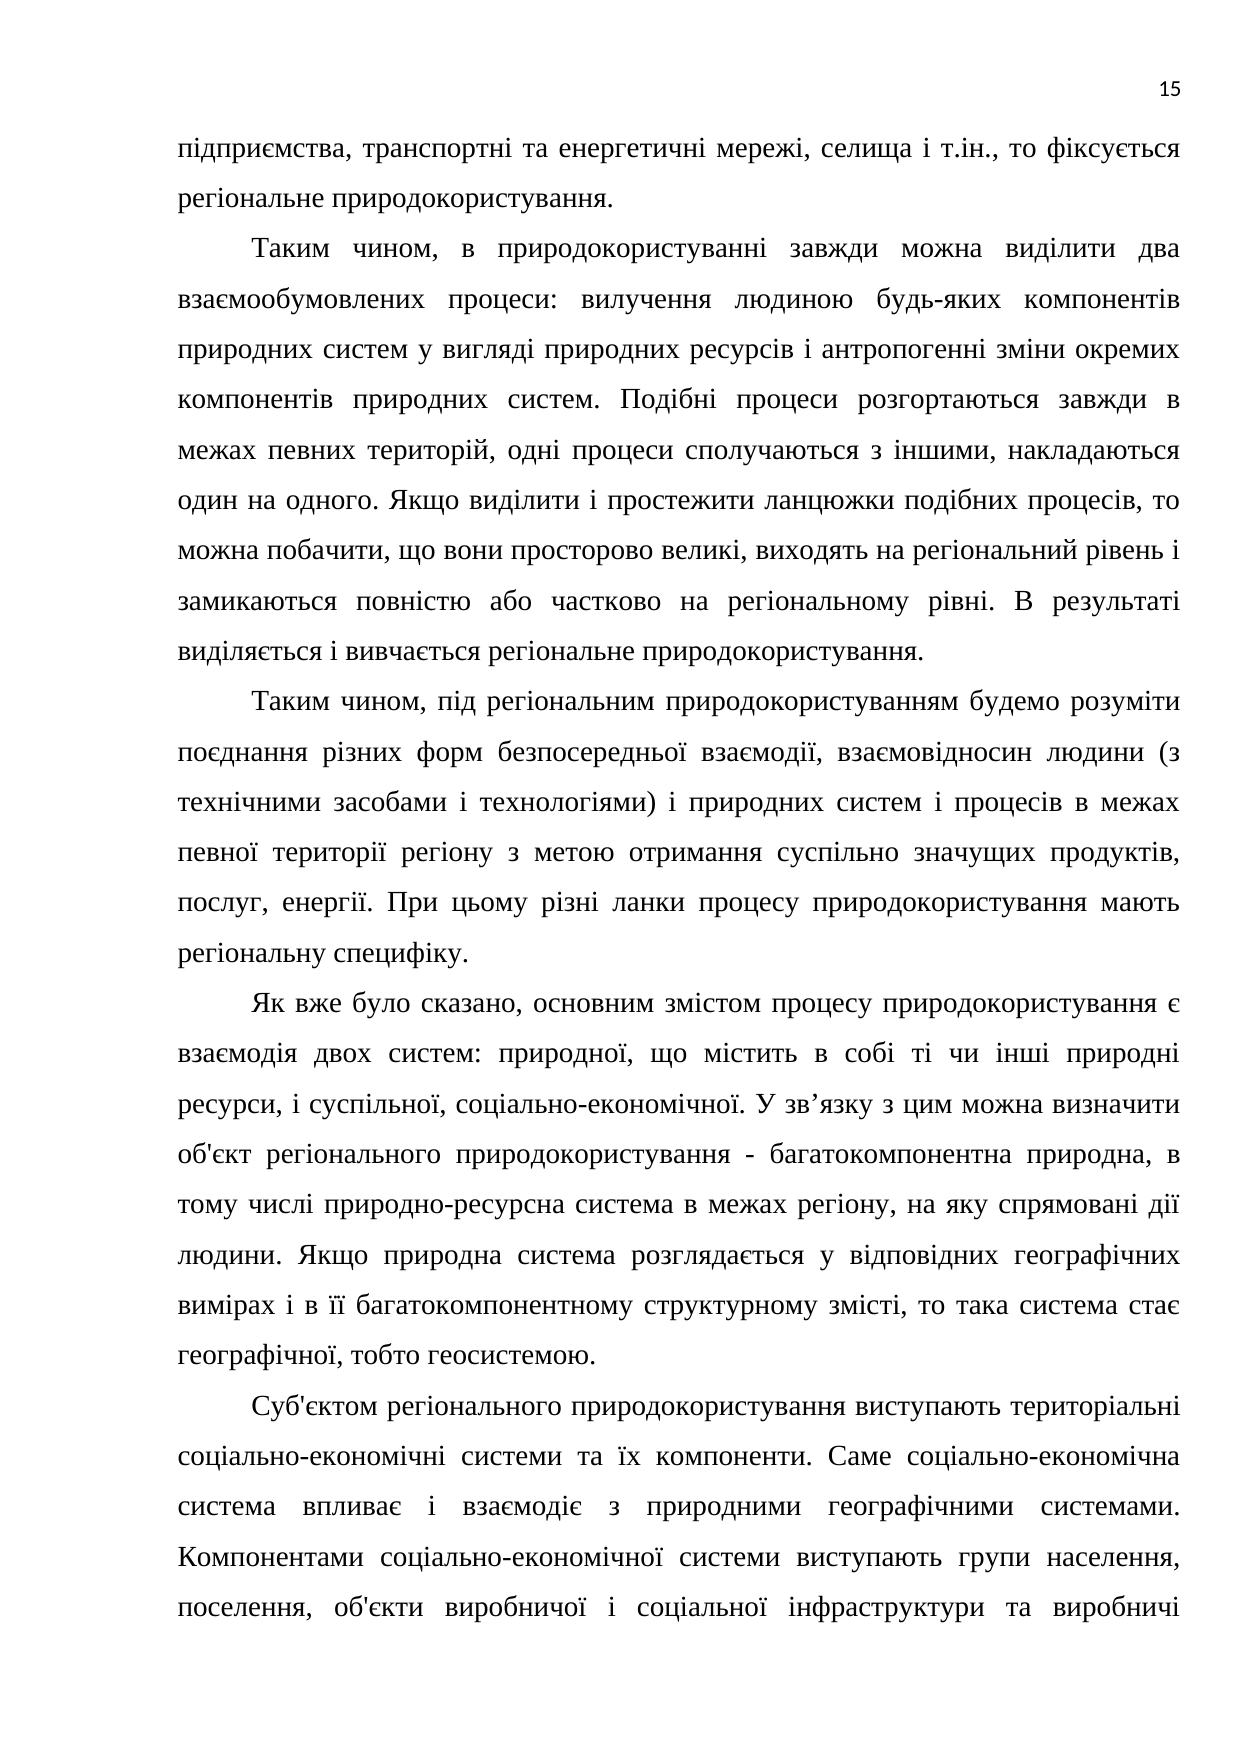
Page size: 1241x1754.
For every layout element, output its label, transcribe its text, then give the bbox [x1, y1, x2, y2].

text Таким чином, під регіональним природокористуванням будемо розуміти поєднання різних форм безпосередньої взаємодії, взаємовідносин людини (з технічними засобами і технологіями) і природних систем і процесів в межах певної території регіону з метою отримання суспільно значущих продуктів, послуг, енергії. При цьому різні ланки процесу природокористування мають регіональну специфіку. [177, 683, 1181, 968]
text Як вже було сказано, основним змістом процесу природокористування є взаємодія двох систем: природної, що містить в собі ті чи інші природні ресурси, і суспільної, соціально-економічної. У зв’язку з цим можна визначити об'єкт регіонального природокористування - багатокомпонентна природна, в тому числі природно-ресурсна система в межах регіону, на яку спрямовані дії людини. Якщо природна система розглядається у відповідних географічних вимірах і в її багатокомпонентному структурному змісті, то така система стає географічної, тобто геосистемою. [177, 985, 1181, 1371]
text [177, 1388, 1181, 1622]
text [177, 130, 1181, 214]
text Таким чином, в природокористуванні завжди можна виділити два взаємообумовлених процеси: вилучення людиною будь-яких компонентів природних систем у вигляді природних ресурсів і антропогенні зміни окремих компонентів природних систем. Подібні процеси розгортаються завжди в межах певних територій, одні процеси сполучаються з іншими, накладаються один на одного. Якщо виділити і простежити ланцюжки подібних процесів, то можна побачити, що вони просторово великі, виходять на регіональний рівень і замикаються повністю або частково на регіональному рівні. В результаті виділяється і вивчається регіональне природокористування. [177, 231, 1181, 667]
